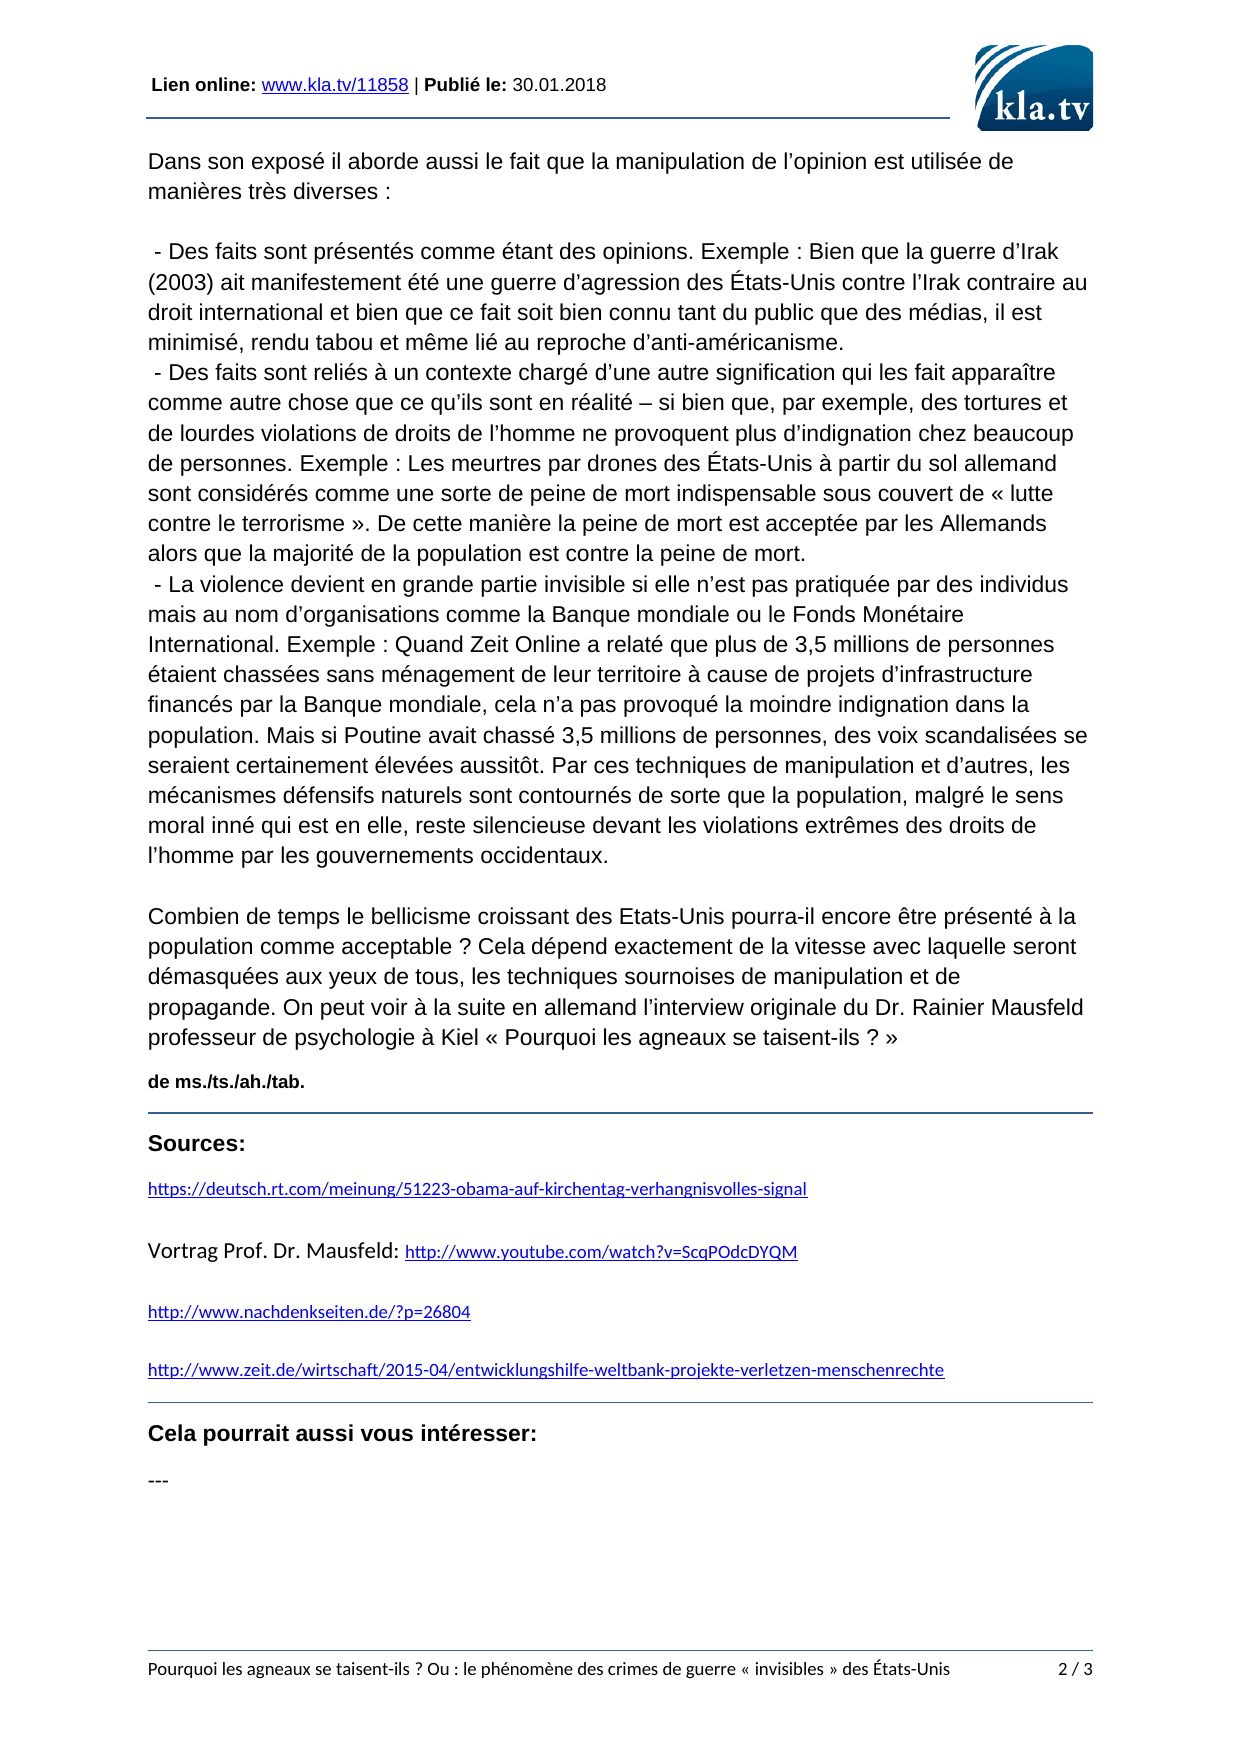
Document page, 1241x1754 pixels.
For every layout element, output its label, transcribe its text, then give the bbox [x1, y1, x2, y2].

text --- [148, 1467, 1093, 1495]
text Cela pourrait aussi vous intéresser: [148, 1403, 1093, 1446]
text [148, 148, 1093, 1050]
text Sources: [148, 1114, 1093, 1157]
text https://deutsch.rt.com/meinung/51223-obama-auf-kirchentag-verhangnisvolles-signal Vortrag Prof. Dr. Mausfeld: http://www.youtube.com/watch?v=ScqPOdcDYQM http://www.nachdenkseiten.de/?p=26804 http://www.zeit.de/wirtschaft/2015-04/entwicklungshilfe-weltbank-projekte-verletzen-menschenrechte [148, 1177, 1093, 1381]
text de ms./ts./ah./tab. [148, 1071, 1093, 1092]
